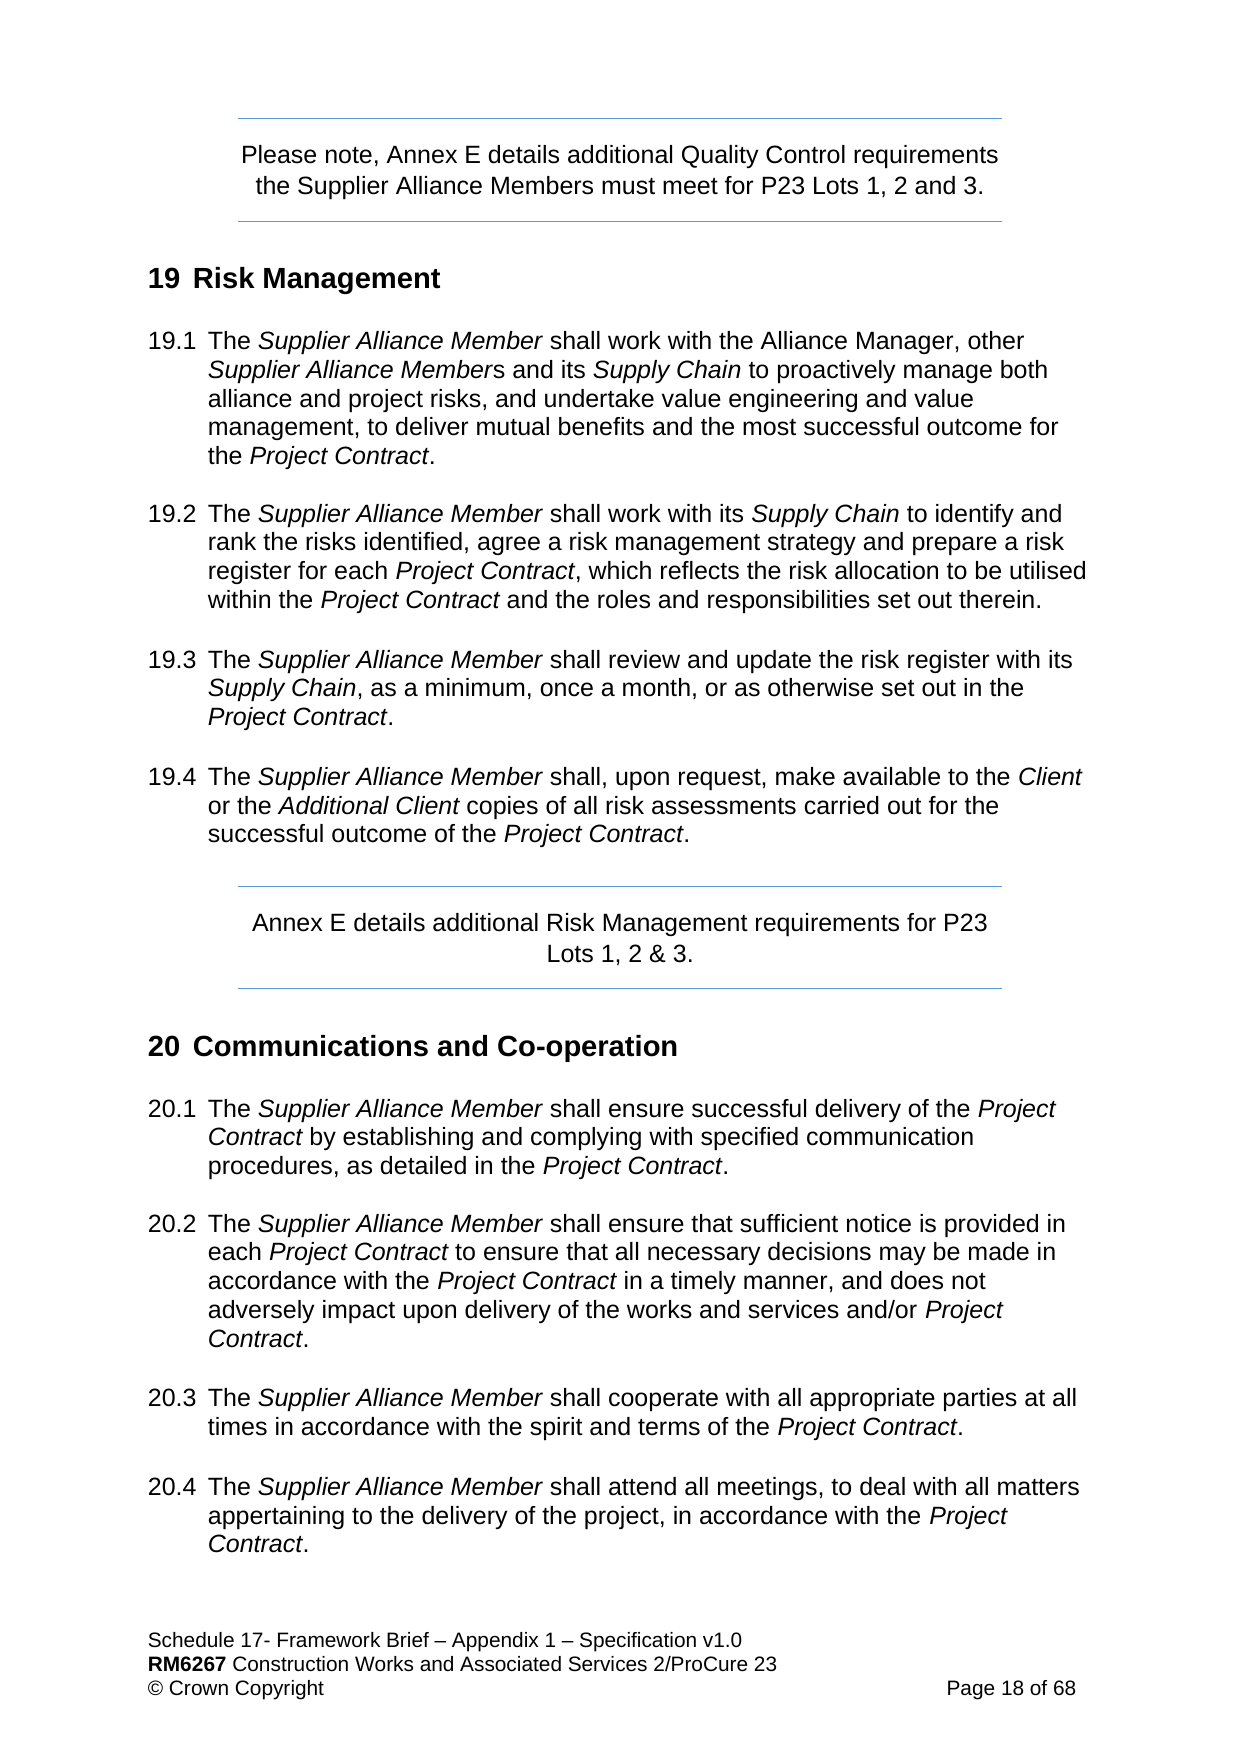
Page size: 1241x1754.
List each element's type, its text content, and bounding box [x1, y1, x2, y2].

text Please note, Annex E details additional Quality Control requirements the Supplier Alliance Members must meet for P23 Lots 1, 2 and 3. [238, 119, 1002, 221]
text Annex E details additional Risk Management requirements for P23 Lots 1, 2 & 3. [238, 887, 1002, 988]
list The Supplier Alliance Member shall work with the Alliance Manager, other Supplier Alliance Members and its Supply Chain to proactively manage both alliance and project risks, and undertake value engineering and value management, to deliver mutual benefits and the most successful outcome for the Project Contract. [148, 326, 1092, 470]
list The Supplier Alliance Member shall work with its Supply Chain to identify and rank the risks identified, agree a risk management strategy and prepare a risk register for each Project Contract, which reflects the risk allocation to be utilised within the Project Contract and the roles and responsibilities set out therein. [148, 498, 1092, 613]
subtitle Risk Management [148, 261, 1092, 295]
list The Supplier Alliance Member shall review and update the risk register with its Supply Chain, as a minimum, once a month, or as otherwise set out in the Project Contract. [148, 644, 1092, 731]
list The Supplier Alliance Member shall attend all meetings, to deal with all matters appertaining to the delivery of the project, in accordance with the Project Contract. [148, 1472, 1092, 1558]
list The Supplier Alliance Member shall cooperate with all appropriate parties at all times in accordance with the spirit and terms of the Project Contract. [148, 1383, 1092, 1441]
subtitle Communications and Co-operation [148, 1029, 1092, 1062]
list The Supplier Alliance Member shall, upon request, make available to the Client or the Additional Client copies of all risk assessments carried out for the successful outcome of the Project Contract. [148, 762, 1092, 848]
list The Supplier Alliance Member shall ensure successful delivery of the Project Contract by establishing and complying with specified communication procedures, as detailed in the Project Contract. [148, 1093, 1092, 1180]
list The Supplier Alliance Member shall ensure that sufficient notice is provided in each Project Contract to ensure that all necessary decisions may be made in accordance with the Project Contract in a timely manner, and does not adversely impact upon delivery of the works and services and/or Project Contract. [148, 1208, 1092, 1352]
